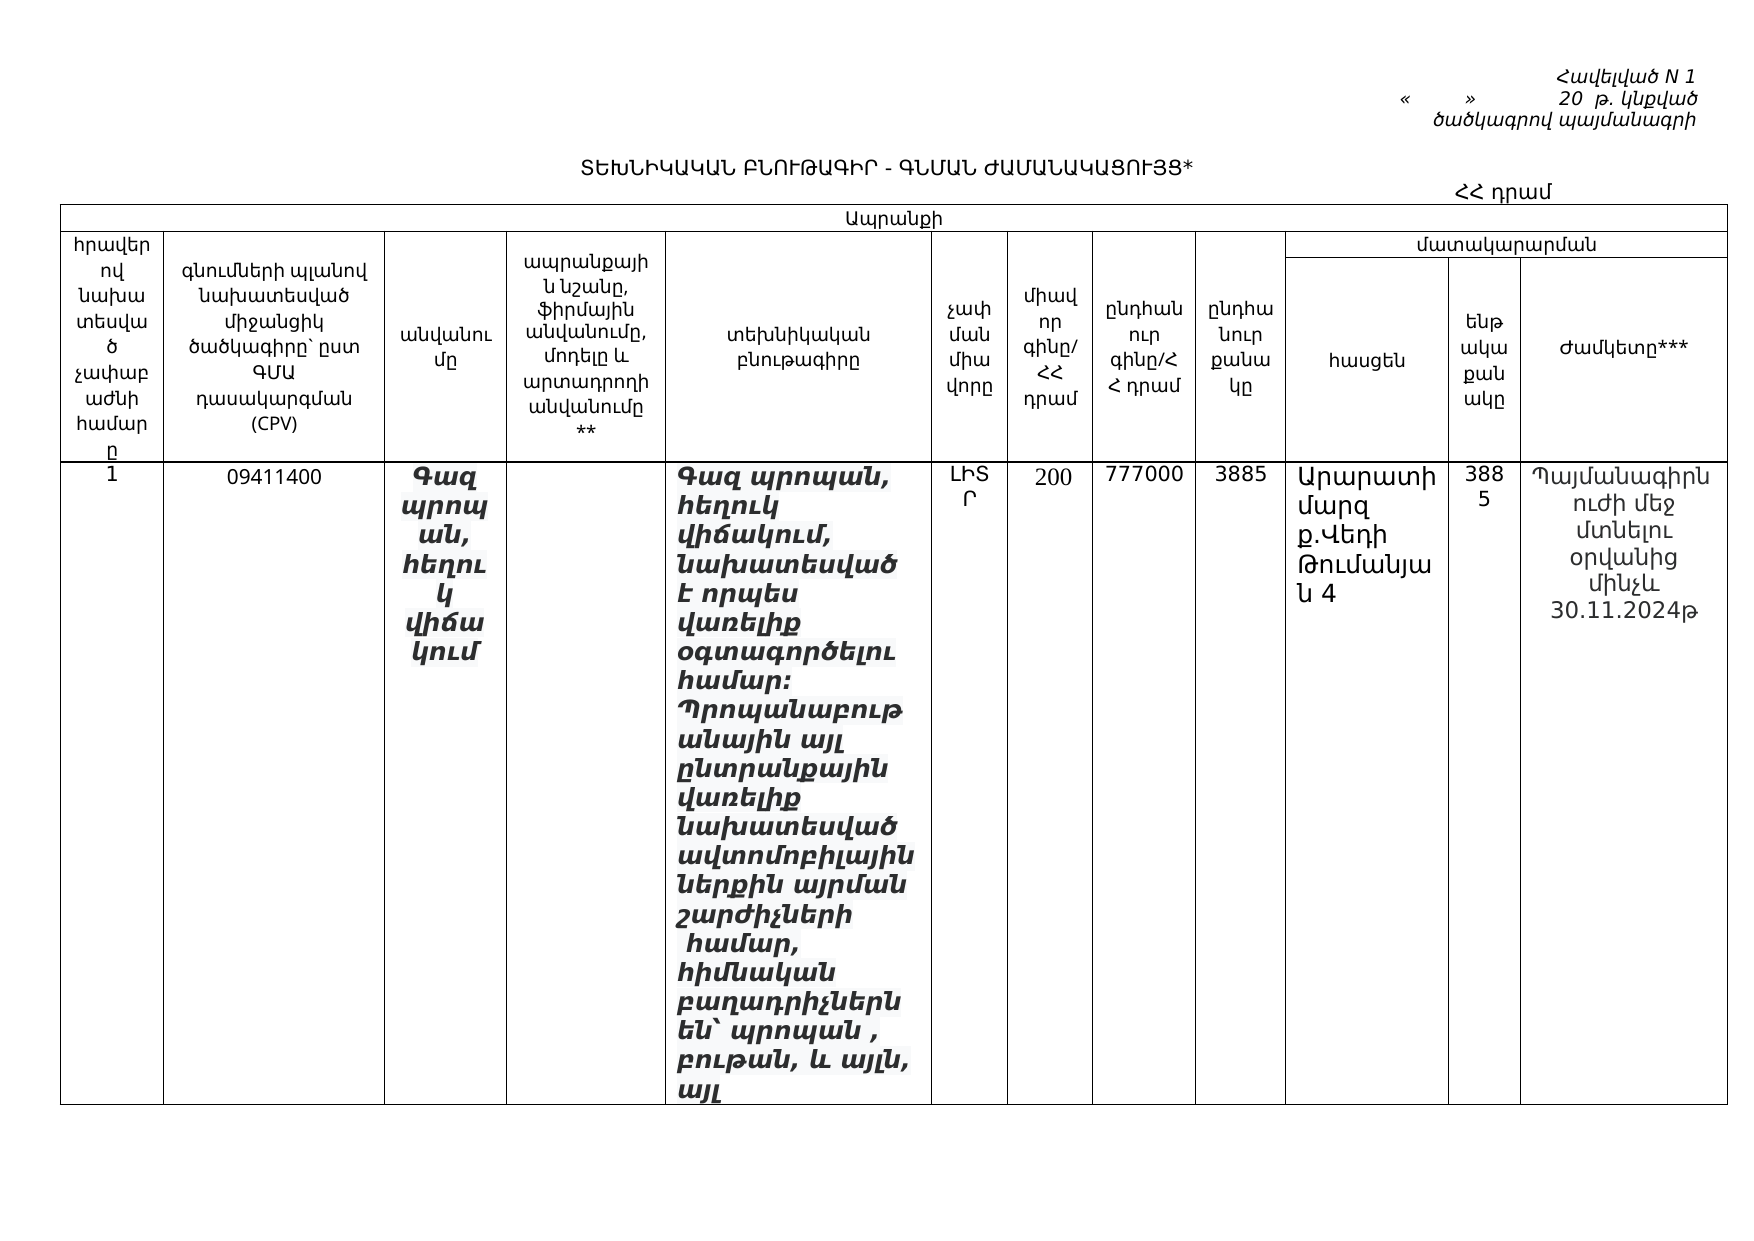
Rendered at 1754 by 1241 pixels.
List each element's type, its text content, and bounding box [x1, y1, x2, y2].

table_cell մատակարարման [1286, 232, 1727, 257]
text ծածկագրով պայմանագրի [75, 109, 1698, 131]
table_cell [1286, 463, 1448, 1104]
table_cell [1521, 463, 1727, 1104]
table_cell [507, 463, 665, 1104]
table_cell ենթակա քանակը [1449, 258, 1520, 461]
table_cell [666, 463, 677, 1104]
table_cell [385, 463, 506, 1104]
table_cell 777000 [1093, 463, 1195, 1104]
table_cell հրավերով նախատեսված չափաբաժնի համարը [61, 232, 163, 461]
table_cell ԼԻՏՐ [932, 463, 1007, 1104]
table_cell Ժամկետը*** [1521, 258, 1727, 461]
table_cell անվանումը [385, 232, 506, 461]
table_cell միավոր գինը/ՀՀ դրամ [1008, 232, 1092, 461]
text Հավելված N 1 [75, 66, 1698, 87]
table_cell ընդհանուր գինը/ՀՀ դրամ [1093, 232, 1195, 461]
table_cell ընդհանուր քանակը [1196, 232, 1285, 461]
table_cell ապրանքային նշանը, ֆիրմային անվանումը, մոդելը և արտադրողի անվանումը ** [507, 232, 665, 461]
table_cell հասցեն [1286, 258, 1448, 461]
table_cell 3885 [1449, 463, 1520, 1104]
text ՀՀ դրամ [75, 180, 1698, 204]
table_cell գնումների պլանով նախատեսված միջանցիկ ծածկագիրը` ըստ ԳՄԱ դասակարգման (CPV) [164, 232, 384, 461]
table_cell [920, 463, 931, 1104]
table_cell տեխնիկական բնութագիրը [666, 232, 931, 461]
table_header Ապրանքի [61, 205, 1727, 231]
table_cell 3885 [1196, 463, 1285, 1104]
text « » 20 թ. կնքված [75, 87, 1698, 109]
table_cell 200 [1008, 463, 1092, 1104]
text ՏԵԽՆԻԿԱԿԱՆ ԲՆՈՒԹԱԳԻՐ - ԳՆՄԱՆ ԺԱՄԱՆԱԿԱՑՈՒՅՑ* [75, 156, 1698, 180]
table_cell 09411400 [164, 463, 384, 1104]
table_cell 1 [61, 463, 163, 1104]
table_cell չափման միավորը [932, 232, 1007, 461]
